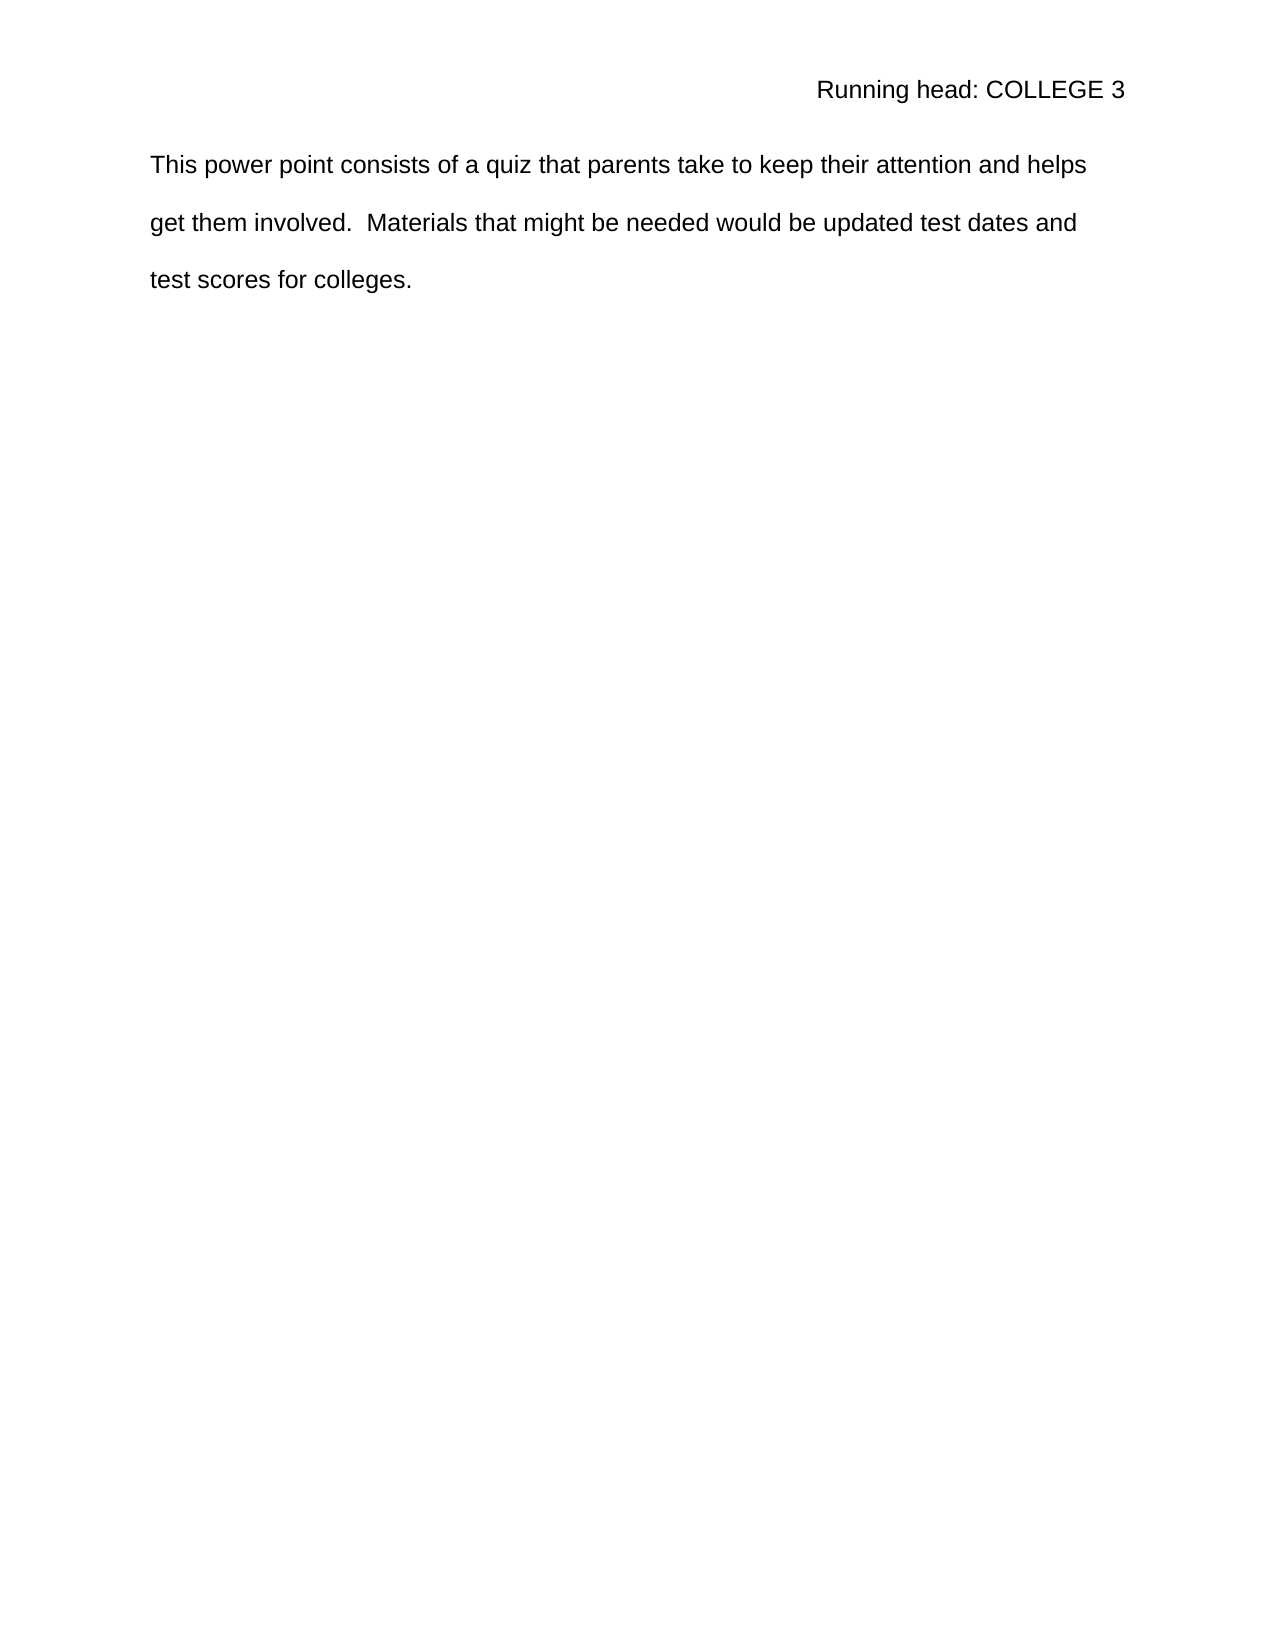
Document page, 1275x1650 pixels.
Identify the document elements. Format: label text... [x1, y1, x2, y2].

text This power point consists of a quiz that parents take to keep their attention and helps get them involved. Materials that might be needed would be updated test dates and test scores for colleges. [150, 150, 1125, 294]
